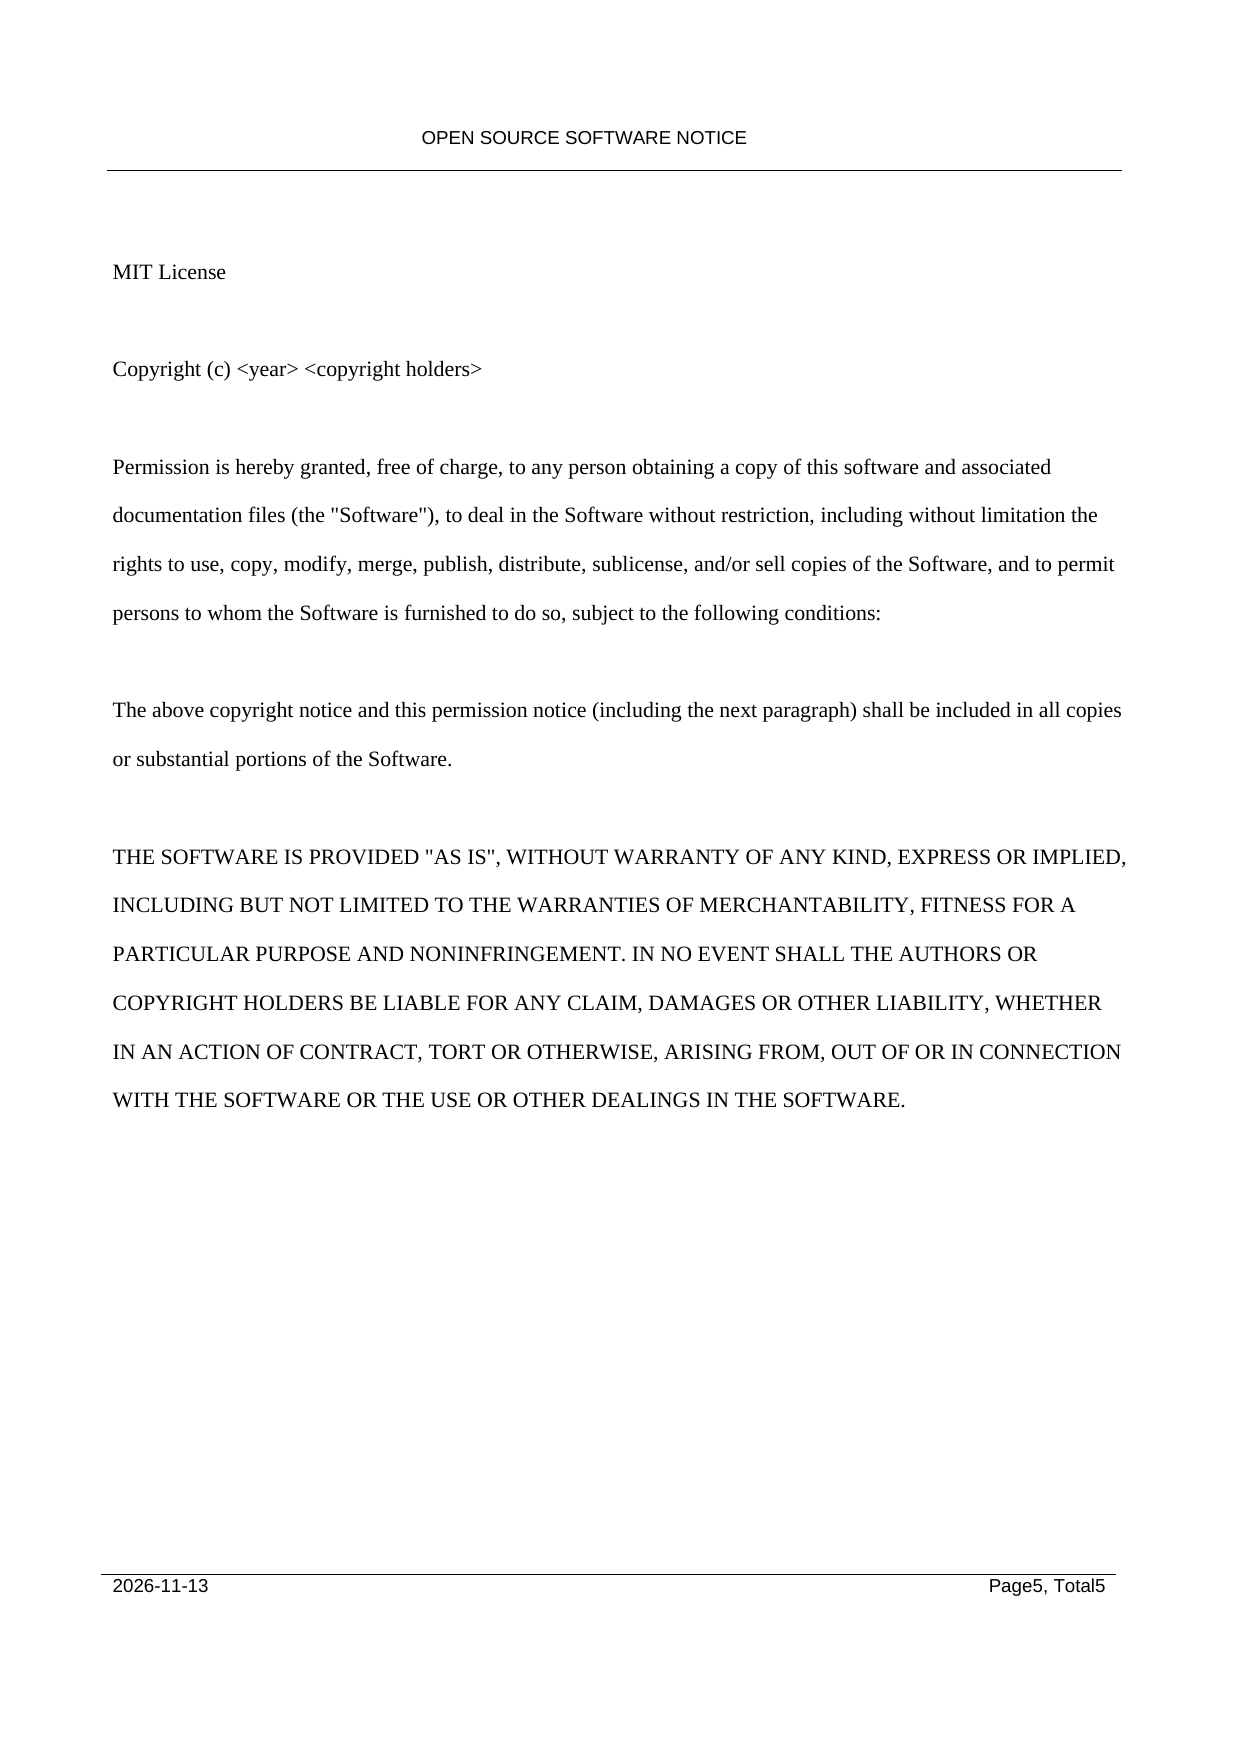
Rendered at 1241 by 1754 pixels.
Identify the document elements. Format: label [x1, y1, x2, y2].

text [112, 206, 1128, 1214]
